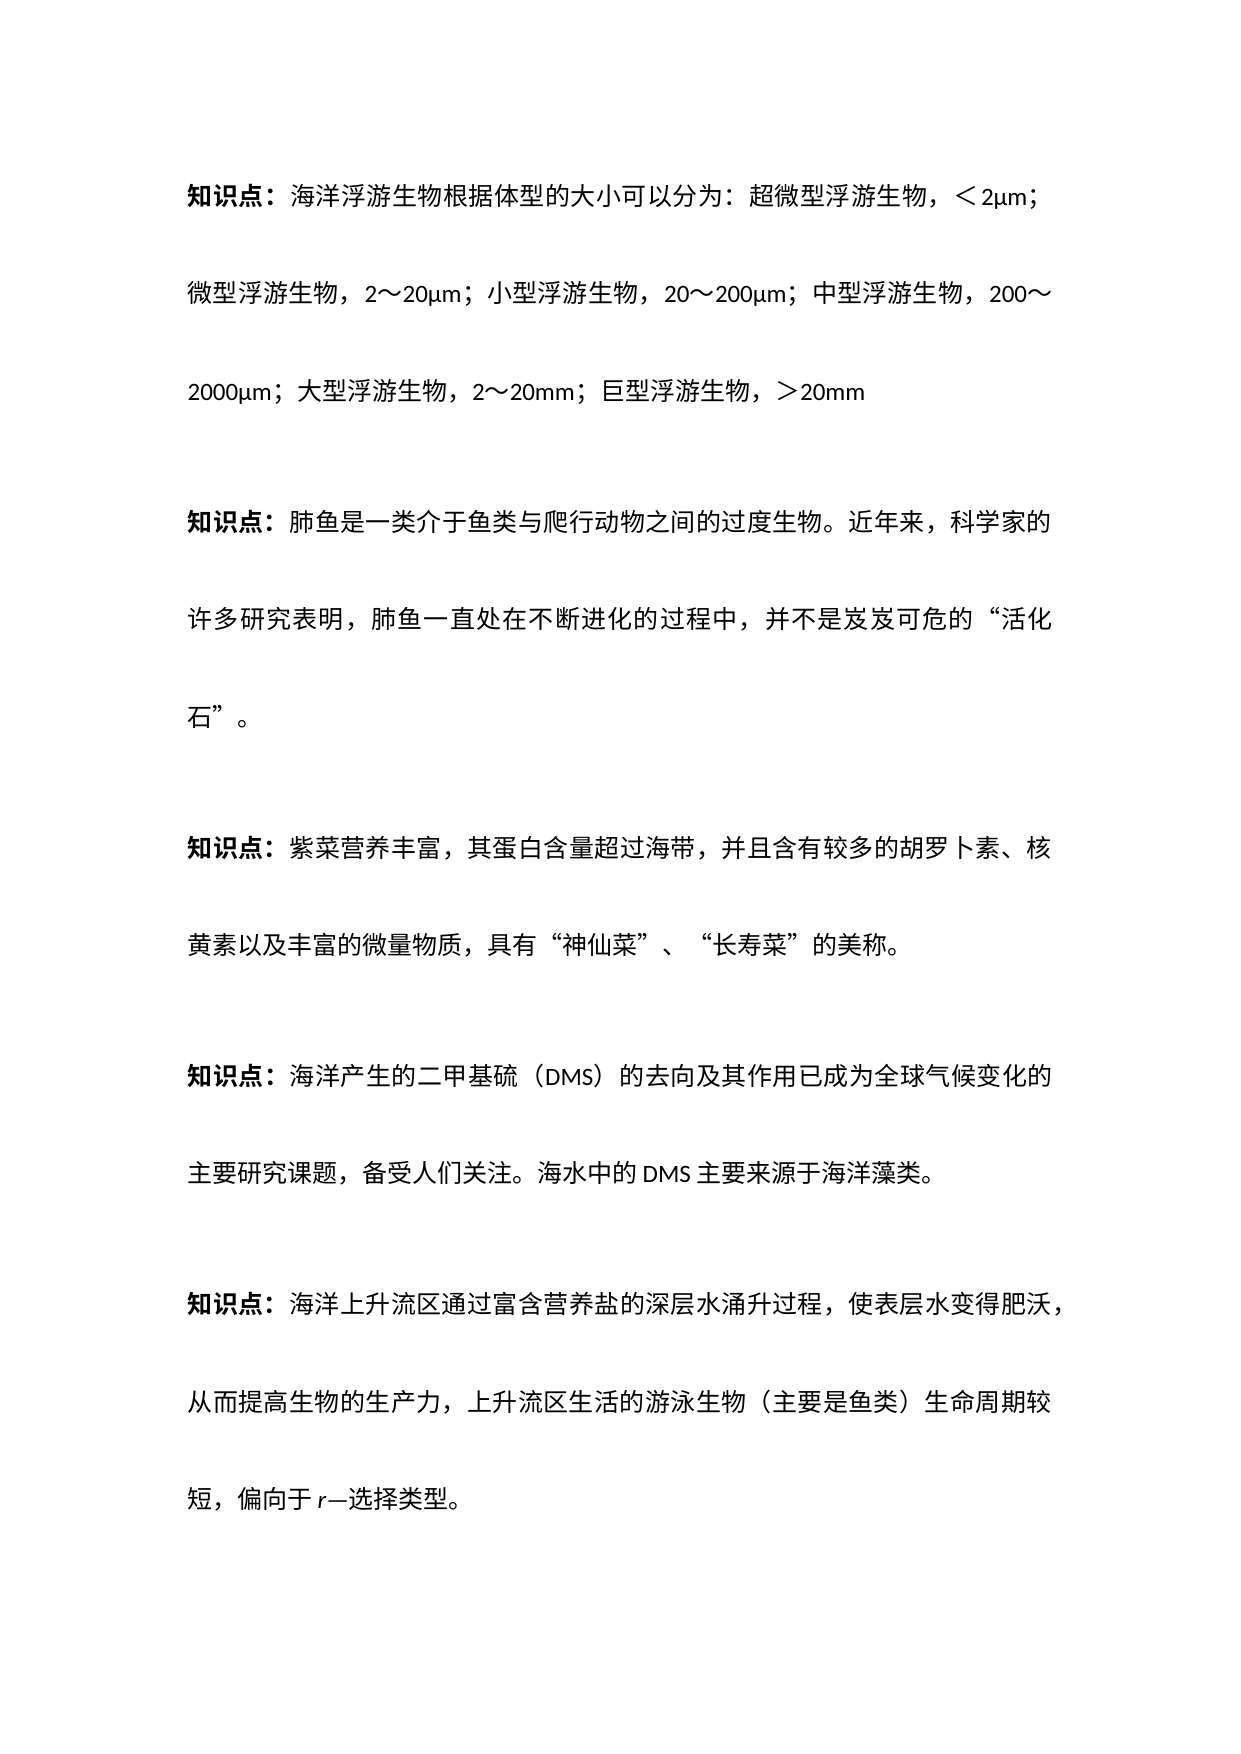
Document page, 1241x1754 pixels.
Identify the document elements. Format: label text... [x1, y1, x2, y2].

text 知识点：海洋浮游生物根据体型的大小可以分为：超微型浮游生物，＜2μm；微型浮游生物，2～20μm；小型浮游生物，20～200μm；中型浮游生物，200～2000μm；大型浮游生物，2～20mm；巨型浮游生物，＞20mm [187, 162, 1053, 422]
text 知识点：海洋上升流区通过富含营养盐的深层水涌升过程，使表层水变得肥沃，从而提高生物的生产力，上升流区生活的游泳生物（主要是鱼类）生命周期较短，偏向于r—选择类型。 [187, 1270, 1053, 1530]
text 知识点：海洋产生的二甲基硫（DMS）的去向及其作用已成为全球气候变化的主要研究课题，备受人们关注。海水中的DMS主要来源于海洋藻类。 [187, 1042, 1053, 1204]
text 知识点：肺鱼是一类介于鱼类与爬行动物之间的过度生物。近年来，科学家的许多研究表明，肺鱼一直处在不断进化的过程中，并不是岌岌可危的“活化石”。 [187, 488, 1053, 748]
text 知识点：紫菜营养丰富，其蛋白含量超过海带，并且含有较多的胡罗卜素、核黄素以及丰富的微量物质，具有“神仙菜”、“长寿菜”的美称。 [187, 814, 1053, 976]
